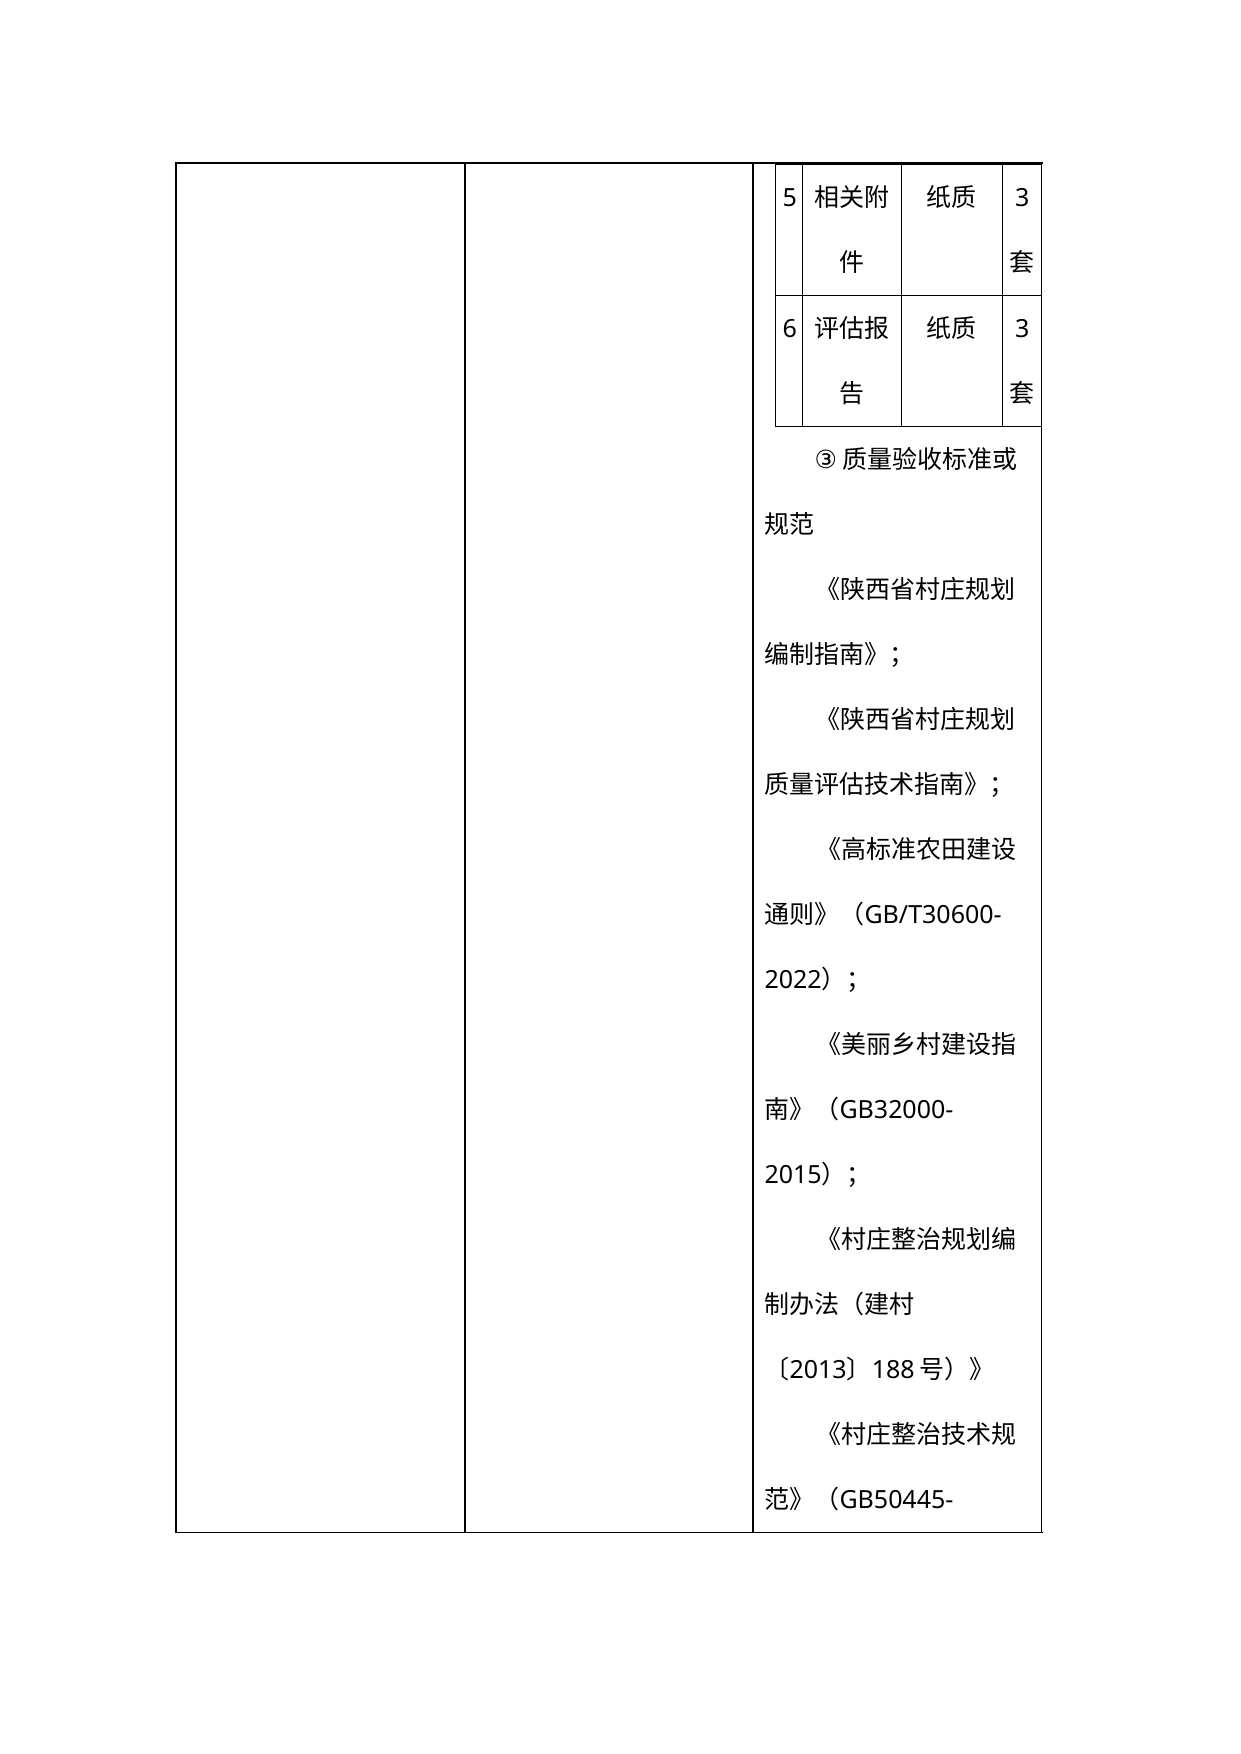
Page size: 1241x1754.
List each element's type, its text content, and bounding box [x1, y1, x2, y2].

table_cell 1 [177, 164, 464, 1532]
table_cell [754, 164, 1041, 1532]
table_cell [466, 164, 752, 1532]
